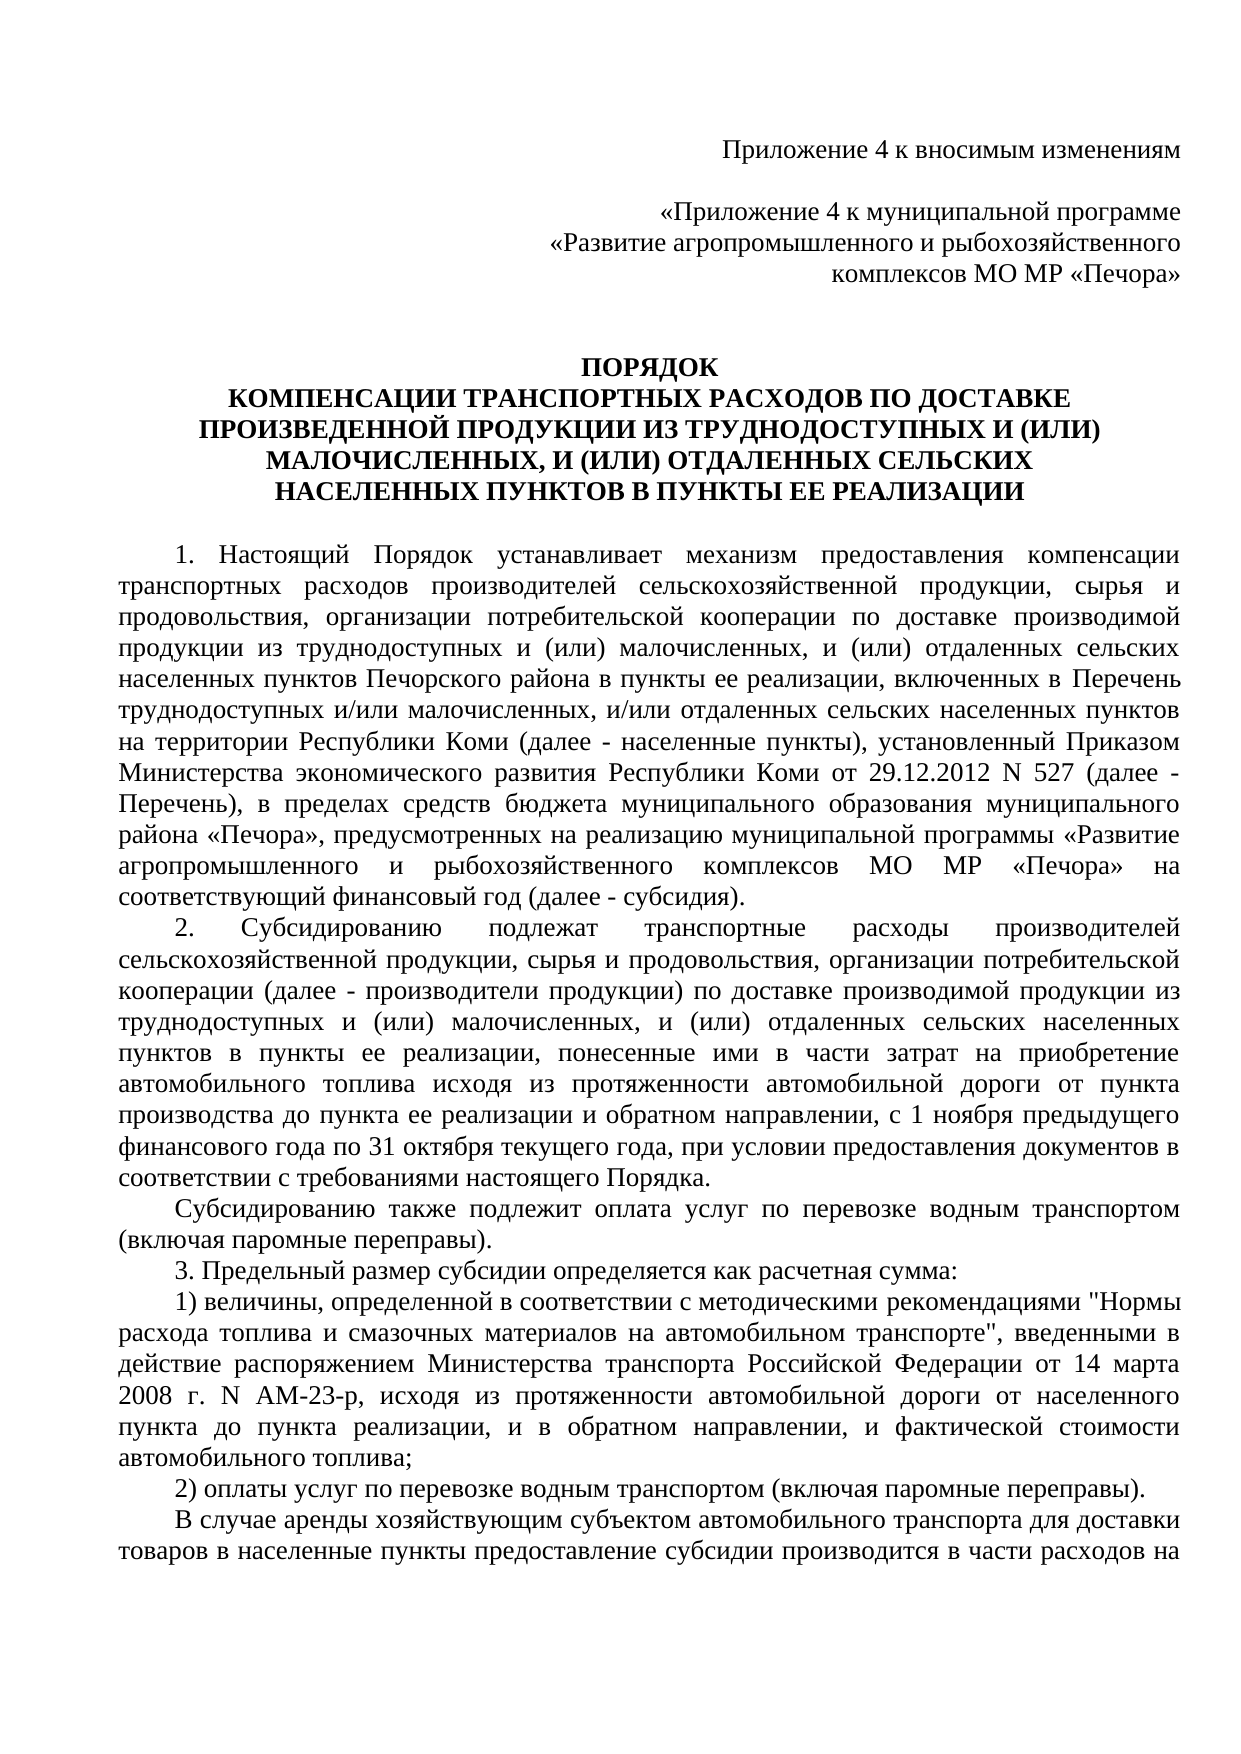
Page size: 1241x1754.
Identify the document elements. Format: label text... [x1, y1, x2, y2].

text Приложение 4 к вносимым изменениям [118, 133, 1181, 164]
text КОМПЕНСАЦИИ ТРАНСПОРТНЫХ РАСХОДОВ ПО ДОСТАВКЕ [118, 382, 1181, 413]
text НАСЕЛЕННЫХ ПУНКТОВ В ПУНКТЫ ЕЕ РЕАЛИЗАЦИИ [118, 476, 1181, 507]
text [118, 1503, 1181, 1566]
text 2) оплаты услуг по перевозке водным транспортом (включая паромные переправы). [118, 1472, 1181, 1503]
text ПРОИЗВЕДЕННОЙ ПРОДУКЦИИ ИЗ ТРУДНОДОСТУПНЫХ И (ИЛИ) [118, 413, 1181, 444]
text Субсидированию также подлежит оплата услуг по перевозке водным транспортом (включая паромные переправы). [118, 1192, 1181, 1254]
text ПОРЯДОК [118, 351, 1181, 382]
text 1. Настоящий Порядок устанавливает механизм предоставления компенсации транспортных расходов производителей сельскохозяйственной продукции, сырья и продовольствия, организации потребительской кооперации по доставке производимой продукции из труднодоступных и (или) малочисленных, и (или) отдаленных сельских населенных пунктов Печорского района в пункты ее реализации, включенных в Перечень труднодоступных и/или малочисленных, и/или отдаленных сельских населенных пунктов на территории Республики Коми (далее - населенные пункты), установленный Приказом Министерства экономического развития Республики Коми от 29.12.2012 N 527 (далее - Перечень), в пределах средств бюджета муниципального образования муниципального района «Печора», предусмотренных на реализацию муниципальной программы «Развитие агропромышленного и рыбохозяйственного комплексов МО МР «Печора» на соответствующий финансовый год (далее - субсидия). [118, 538, 1181, 912]
text «Приложение 4 к муниципальной программе [118, 195, 1181, 226]
text комплексов МО МР «Печора» [118, 257, 1181, 289]
text «Развитие агропромышленного и рыбохозяйственного [118, 226, 1181, 257]
text 1) величины, определенной в соответствии с методическими рекомендациями "Нормы расхода топлива и смазочных материалов на автомобильном транспорте", введенными в действие распоряжением Министерства транспорта Российской Федерации от 14 марта 2008 г. N АМ-23-р, исходя из протяженности автомобильной дороги от населенного пункта до пункта реализации, и в обратном направлении, и фактической стоимости автомобильного топлива; [118, 1285, 1181, 1472]
text 2. Субсидированию подлежат транспортные расходы производителей сельскохозяйственной продукции, сырья и продовольствия, организации потребительской кооперации (далее - производители продукции) по доставке производимой продукции из труднодоступных и (или) малочисленных, и (или) отдаленных сельских населенных пунктов в пункты ее реализации, понесенные ими в части затрат на приобретение автомобильного топлива исходя из протяженности автомобильной дороги от пункта производства до пункта ее реализации и обратном направлении, с 1 ноября предыдущего финансового года по 31 октября текущего года, при условии предоставления документов в соответствии с требованиями настоящего Порядка. [118, 912, 1181, 1192]
text 3. Предельный размер субсидии определяется как расчетная сумма: [118, 1254, 1181, 1285]
text МАЛОЧИСЛЕННЫХ, И (ИЛИ) ОТДАЛЕННЫХ СЕЛЬСКИХ [118, 444, 1181, 476]
